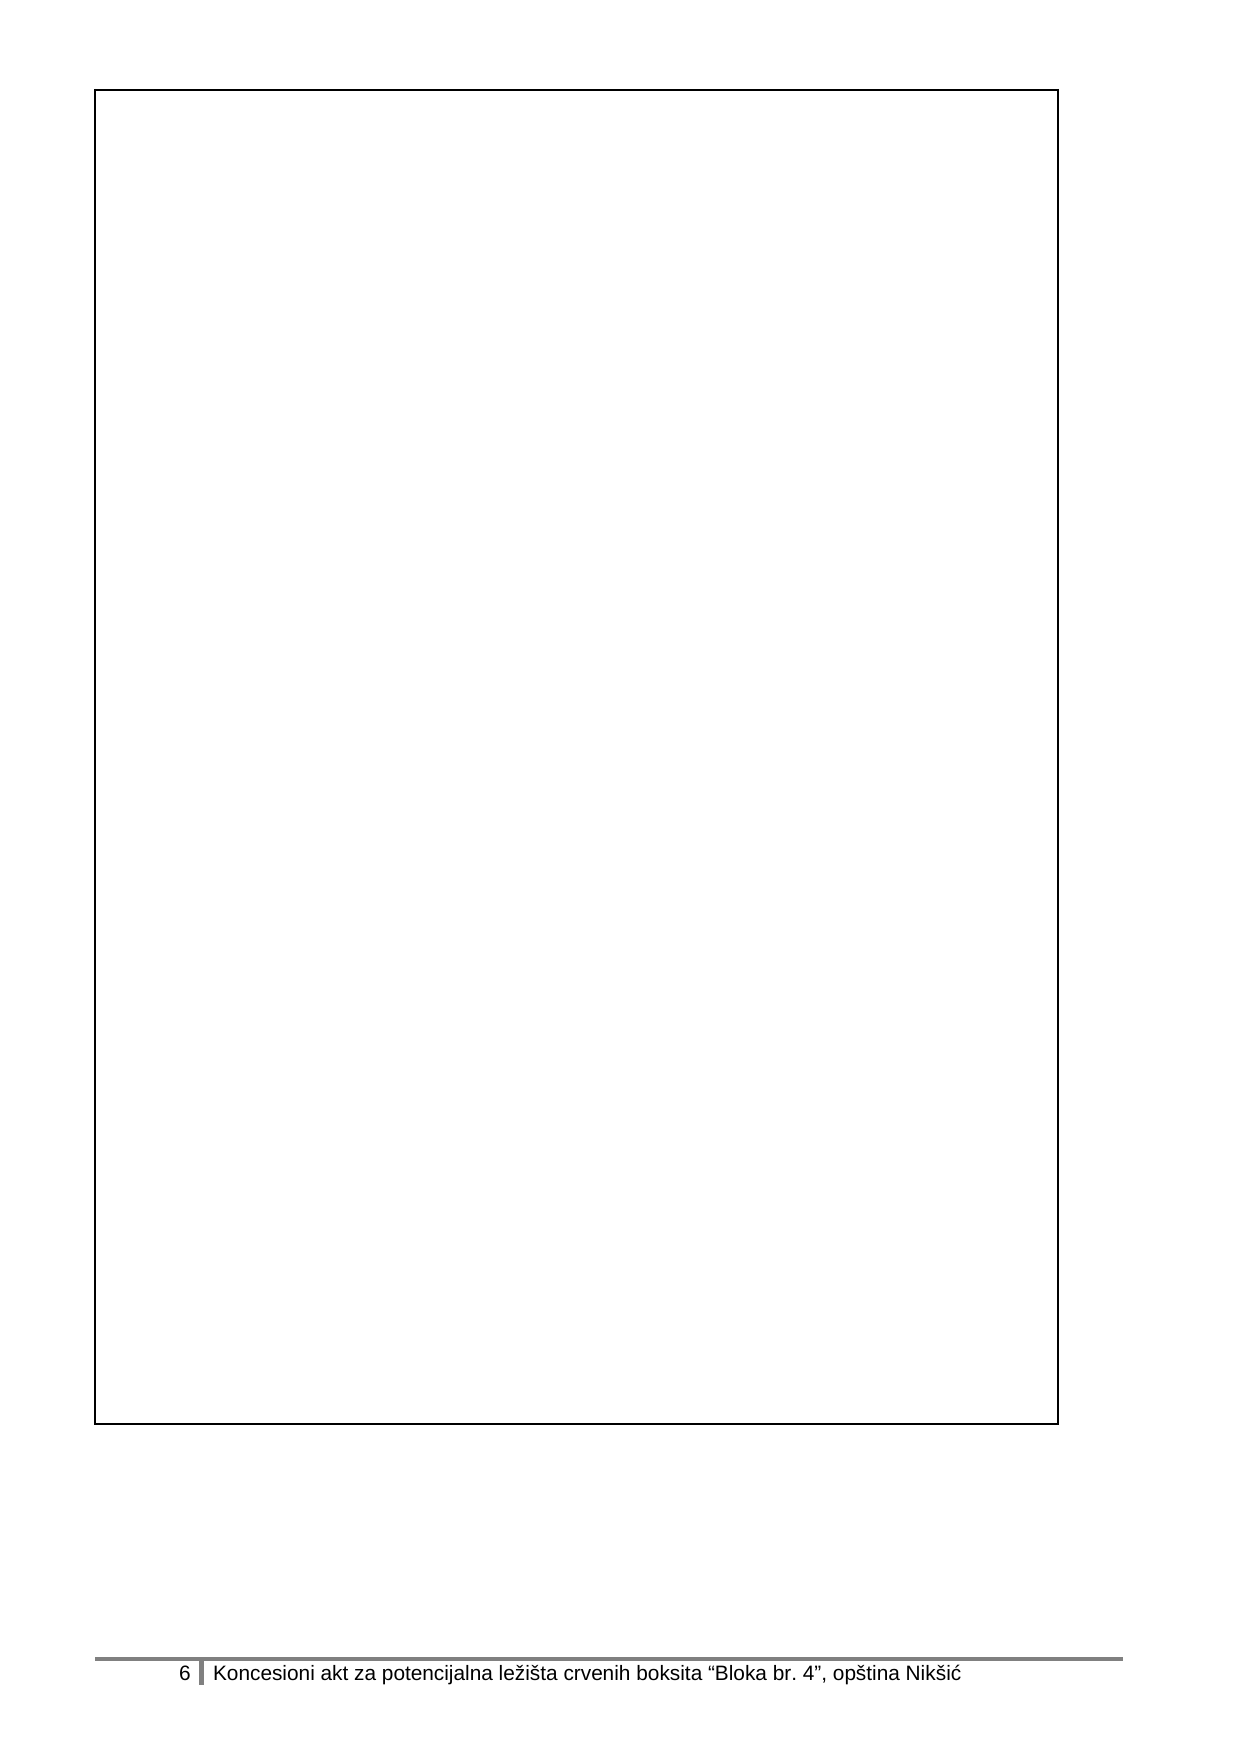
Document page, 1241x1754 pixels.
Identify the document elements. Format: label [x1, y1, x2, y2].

table_cell [96, 91, 1057, 1422]
